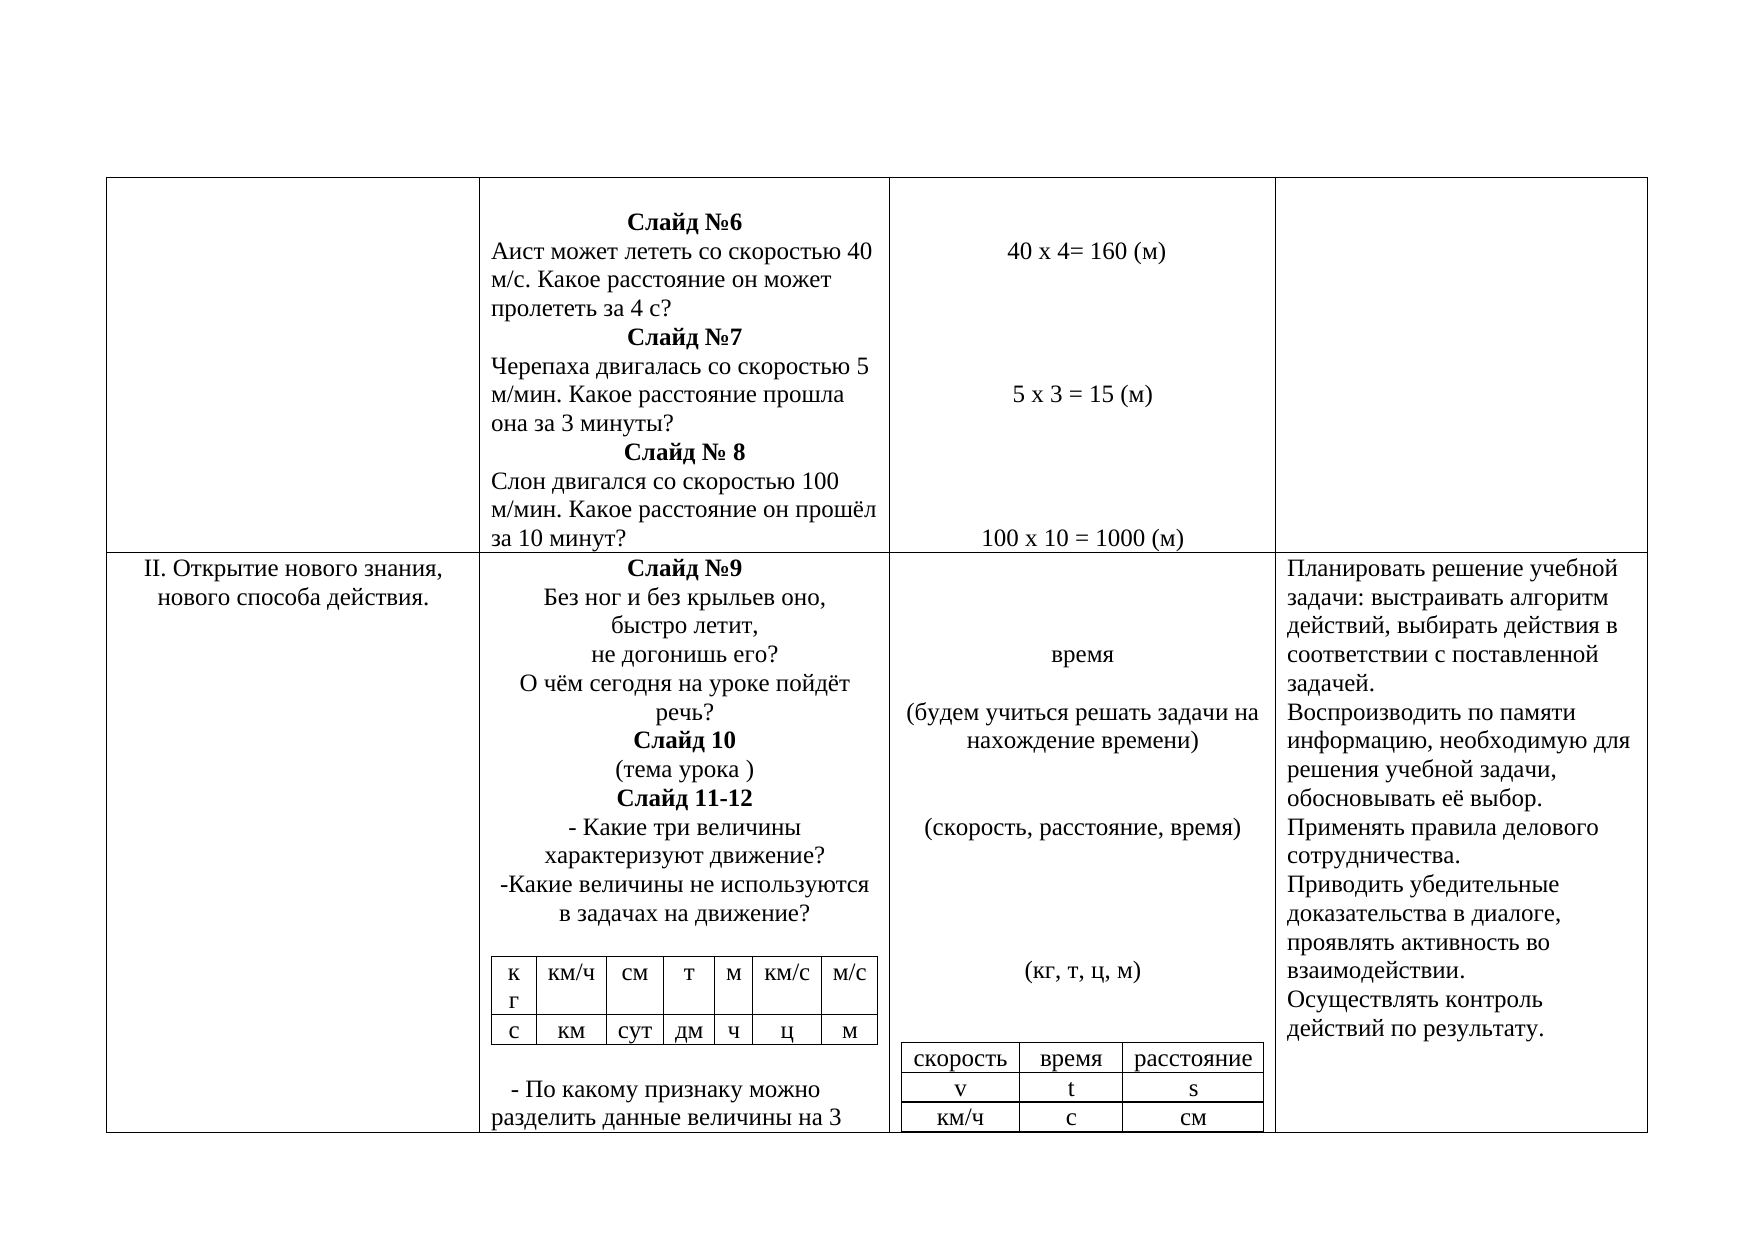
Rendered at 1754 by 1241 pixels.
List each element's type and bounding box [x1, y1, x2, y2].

table_cell [890, 553, 1275, 1132]
table_cell [107, 178, 479, 552]
table_cell [890, 178, 1275, 552]
table_cell [480, 178, 889, 552]
table_cell [480, 553, 889, 1132]
table_cell [1276, 553, 1647, 1132]
table_cell [1276, 178, 1647, 552]
table_cell [107, 553, 479, 1132]
